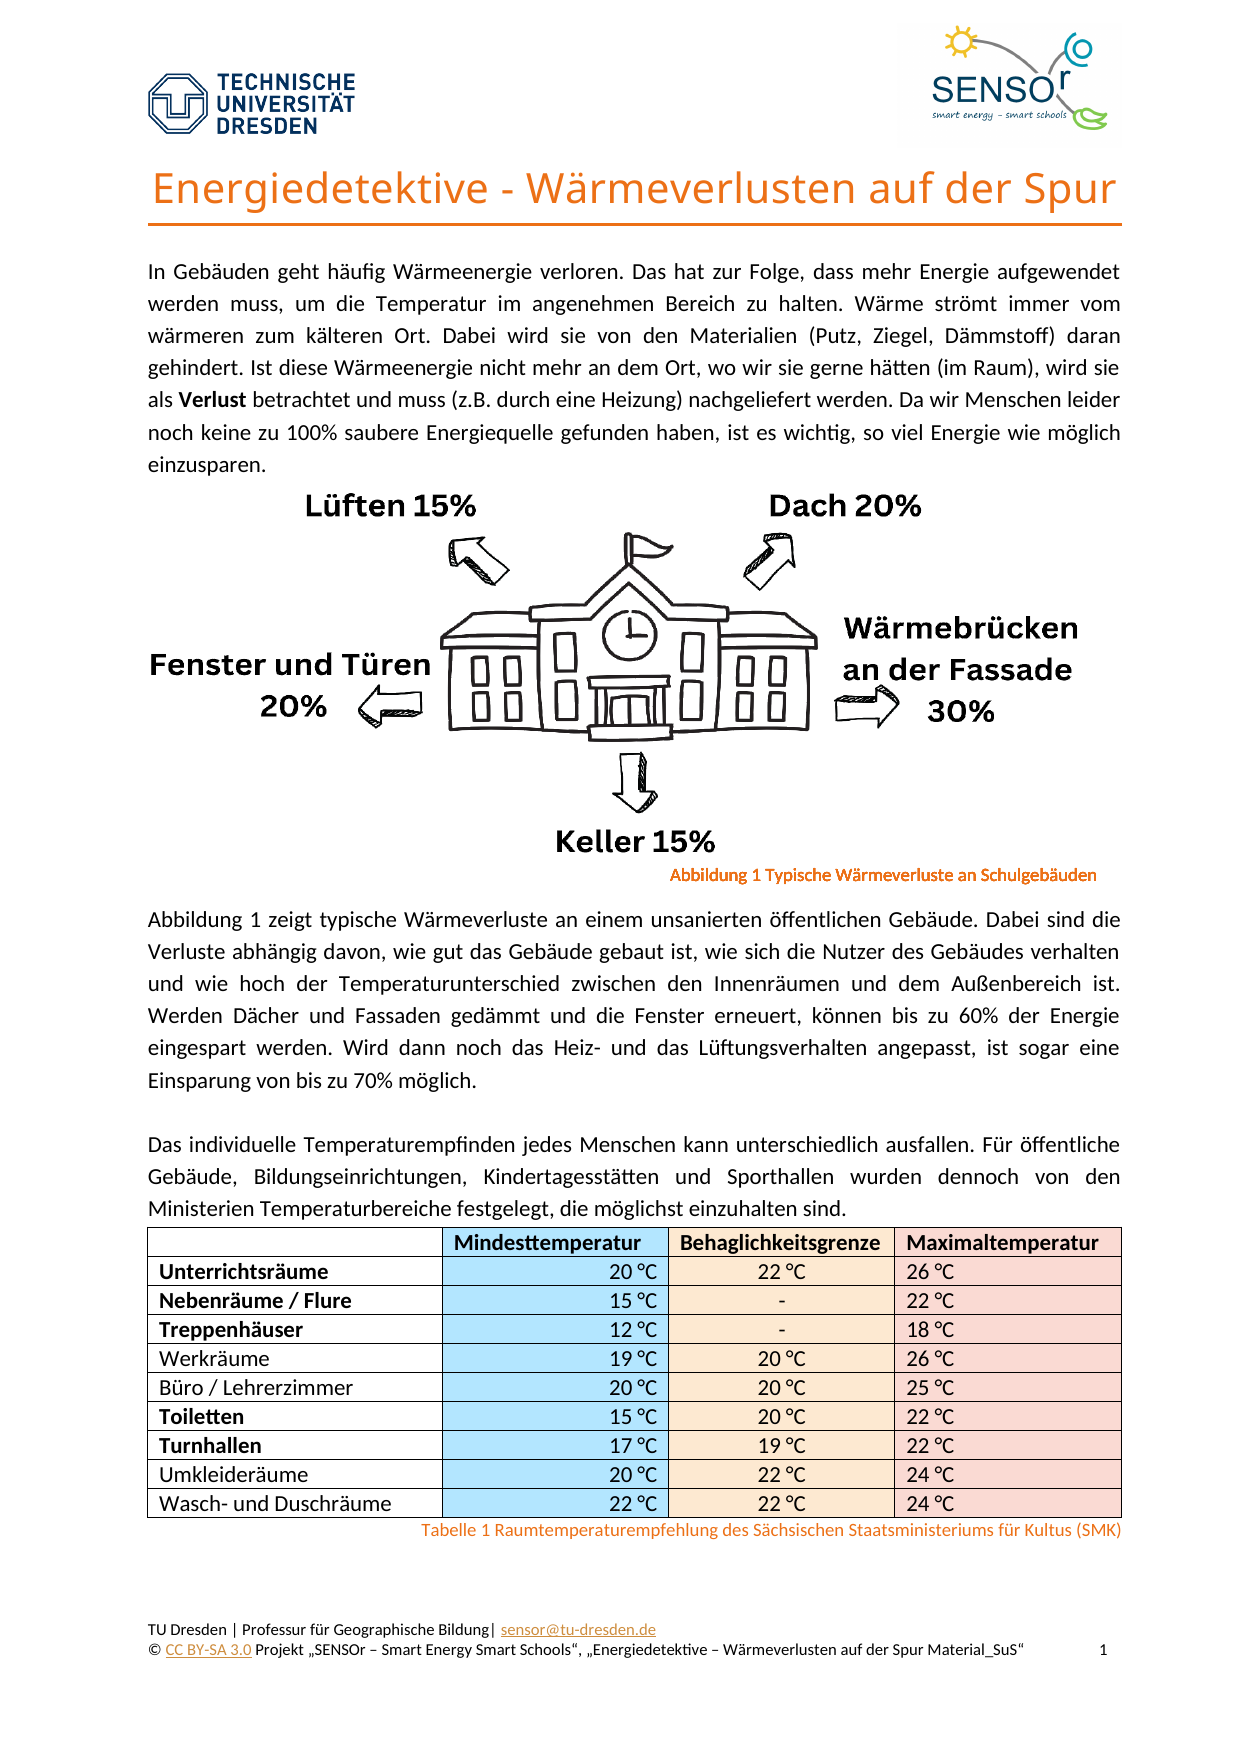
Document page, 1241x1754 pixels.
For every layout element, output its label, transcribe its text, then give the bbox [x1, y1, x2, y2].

table_cell 18 °C [895, 1315, 1121, 1343]
table_cell 26 °C [895, 1344, 1121, 1372]
table_cell 20 °C [443, 1460, 668, 1488]
table_cell 20 °C [443, 1373, 668, 1401]
table_cell 20 °C [443, 1257, 668, 1285]
text In Gebäuden geht häufig Wärmeenergie verloren. Das hat zur Folge, dass mehr Energie aufgewendet werden muss, um die Temperatur im angenehmen Bereich zu halten. Wärme strömt immer vom wärmeren zum kälteren Ort. Dabei wird sie von den Materialien (Putz, Ziegel, Dämmstoff) daran gehindert. Ist diese Wärmeenergie nicht mehr an dem Ort, wo wir sie gerne hätten (im Raum), wird sie als Verlust betrachtet und muss (z.B. durch eine Heizung) nachgeliefert werden. Da wir Menschen leider noch keine zu 100% saubere Energiequelle gefunden haben, ist es wichtig, so viel Energie wie möglich einzusparen. [148, 257, 1122, 478]
table_cell 24 °C [895, 1460, 1121, 1488]
table_cell 22 °C [895, 1286, 1121, 1314]
table_cell 22 °C [443, 1489, 668, 1517]
table_cell 25 °C [895, 1373, 1121, 1401]
table_cell 19 °C [669, 1431, 894, 1459]
text Tabelle 1 Raumtemperaturempfehlung des Sächsischen Staatsministeriums für Kultus (SMK) [148, 1518, 1122, 1541]
table_header Mindesttemperatur [443, 1228, 668, 1256]
picture [148, 73, 355, 134]
table_cell Turnhallen [148, 1431, 442, 1459]
table_cell 22 °C [669, 1257, 894, 1285]
table_header [148, 1228, 442, 1256]
table_cell - [669, 1315, 894, 1343]
table_cell Wasch- und Duschräume [148, 1489, 442, 1517]
table_cell Umkleideräume [148, 1460, 442, 1488]
text Das individuelle Temperaturempfinden jedes Menschen kann unterschiedlich ausfallen. Für öffentliche Gebäude, Bildungseinrichtungen, Kindertagesstätten und Sporthallen wurden dennoch von den Ministerien Temperaturbereiche festgelegt, die möglichst einzuhalten sind. [148, 1130, 1122, 1222]
table_cell 26 °C [895, 1257, 1121, 1285]
table_cell Treppenhäuser [148, 1315, 442, 1343]
title Energiedetektive - Wärmeverlusten auf der Spur [148, 158, 1122, 223]
table_cell 20 °C [669, 1344, 894, 1372]
table_cell 15 °C [443, 1402, 668, 1430]
table_cell 15 °C [443, 1286, 668, 1314]
picture [147, 479, 1097, 862]
table_cell 20 °C [669, 1402, 894, 1430]
table_cell Nebenräume / Flure [148, 1286, 442, 1314]
table_cell 20 °C [669, 1373, 894, 1401]
table_cell 24 °C [895, 1489, 1121, 1517]
table_header Behaglichkeitsgrenze [669, 1228, 894, 1256]
table_cell 17 °C [443, 1431, 668, 1459]
table_cell 12 °C [443, 1315, 668, 1343]
table_cell Büro / Lehrerzimmer [148, 1373, 442, 1401]
table_cell 22 °C [895, 1431, 1121, 1459]
table_cell 19 °C [443, 1344, 668, 1372]
table_cell Werkräume [148, 1344, 442, 1372]
table_cell 22 °C [895, 1402, 1121, 1430]
table_cell 22 °C [669, 1460, 894, 1488]
table_cell Unterrichtsräume [148, 1257, 442, 1285]
table_cell - [669, 1286, 894, 1314]
table_cell Toiletten [148, 1402, 442, 1430]
table_header Maximaltemperatur [895, 1228, 1121, 1256]
picture [897, 23, 1123, 148]
table_cell 22 °C [669, 1489, 894, 1517]
